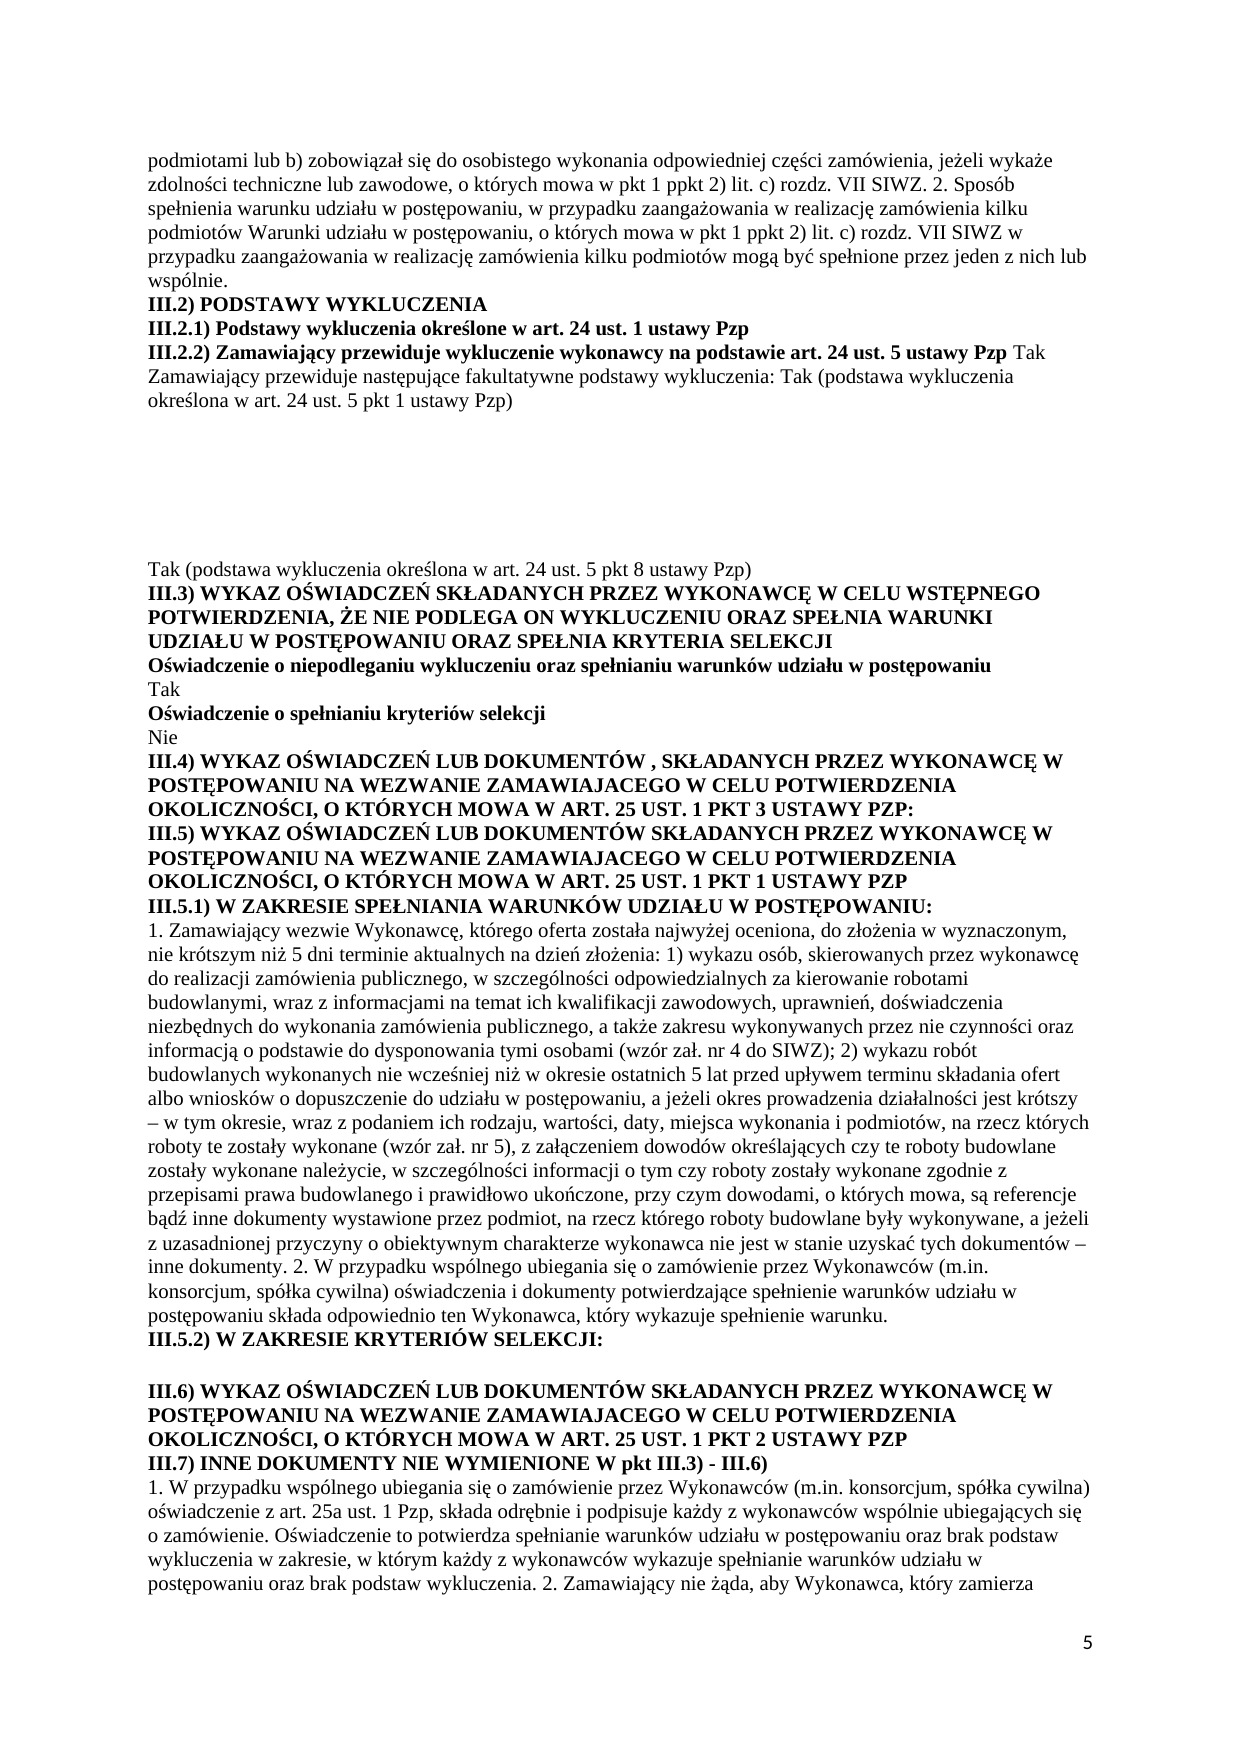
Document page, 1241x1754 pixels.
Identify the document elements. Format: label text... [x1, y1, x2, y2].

text III.3) WYKAZ OŚWIADCZEŃ SKŁADANYCH PRZEZ WYKONAWCĘ W CELU WSTĘPNEGO POTWIERDZENIA, ŻE NIE PODLEGA ON WYKLUCZENIU ORAZ SPEŁNIA WARUNKI UDZIAŁU W POSTĘPOWANIU ORAZ SPEŁNIA KRYTERIA SELEKCJI [148, 581, 1093, 653]
text III.4) WYKAZ OŚWIADCZEŃ LUB DOKUMENTÓW , SKŁADANYCH PRZEZ WYKONAWCĘ W POSTĘPOWANIU NA WEZWANIE ZAMAWIAJACEGO W CELU POTWIERDZENIA OKOLICZNOŚCI, O KTÓRYCH MOWA W ART. 25 UST. 1 PKT 3 USTAWY PZP: [148, 749, 1093, 821]
text III.7) INNE DOKUMENTY NIE WYMIENIONE W pkt III.3) - III.6) [148, 1451, 1093, 1475]
text III.5) WYKAZ OŚWIADCZEŃ LUB DOKUMENTÓW SKŁADANYCH PRZEZ WYKONAWCĘ W POSTĘPOWANIU NA WEZWANIE ZAMAWIAJACEGO W CELU POTWIERDZENIA OKOLICZNOŚCI, O KTÓRYCH MOWA W ART. 25 UST. 1 PKT 1 USTAWY PZP [148, 821, 1093, 893]
text III.6) WYKAZ OŚWIADCZEŃ LUB DOKUMENTÓW SKŁADANYCH PRZEZ WYKONAWCĘ W POSTĘPOWANIU NA WEZWANIE ZAMAWIAJACEGO W CELU POTWIERDZENIA OKOLICZNOŚCI, O KTÓRYCH MOWA W ART. 25 UST. 1 PKT 2 USTAWY PZP [148, 1379, 1093, 1451]
text Oświadczenie o niepodleganiu wykluczeniu oraz spełnianiu warunków udziału w postępowaniu Tak Oświadczenie o spełnianiu kryteriów selekcji Nie [148, 653, 1093, 749]
text III.2.1) Podstawy wykluczenia określone w art. 24 ust. 1 ustawy Pzp III.2.2) Zamawiający przewiduje wykluczenie wykonawcy na podstawie art. 24 ust. 5 ustawy Pzp Tak Zamawiający przewiduje następujące fakultatywne podstawy wykluczenia: Tak (podstawa wykluczenia określona w art. 24 ust. 5 pkt 1 ustawy Pzp) Tak (podstawa wykluczenia określona w art. 24 ust. 5 pkt 8 ustawy Pzp) [148, 316, 1093, 581]
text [148, 148, 1093, 292]
text III.2) PODSTAWY WYKLUCZENIA [148, 292, 1093, 316]
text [148, 1475, 1093, 1595]
text III.5.1) W ZAKRESIE SPEŁNIANIA WARUNKÓW UDZIAŁU W POSTĘPOWANIU: 1. Zamawiający wezwie Wykonawcę, którego oferta została najwyżej oceniona, do złożenia w wyznaczonym, nie krótszym niż 5 dni terminie aktualnych na dzień złożenia: 1) wykazu osób, skierowanych przez wykonawcę do realizacji zamówienia publicznego, w szczególności odpowiedzialnych za kierowanie robotami budowlanymi, wraz z informacjami na temat ich kwalifikacji zawodowych, uprawnień, doświadczenia niezbędnych do wykonania zamówienia publicznego, a także zakresu wykonywanych przez nie czynności oraz informacją o podstawie do dysponowania tymi osobami (wzór zał. nr 4 do SIWZ); 2) wykazu robót budowlanych wykonanych nie wcześniej niż w okresie ostatnich 5 lat przed upływem terminu składania ofert albo wniosków o dopuszczenie do udziału w postępowaniu, a jeżeli okres prowadzenia działalności jest krótszy – w tym okresie, wraz z podaniem ich rodzaju, wartości, daty, miejsca wykonania i podmiotów, na rzecz których roboty te zostały wykonane (wzór zał. nr 5), z załączeniem dowodów określających czy te roboty budowlane zostały wykonane należycie, w szczególności informacji o tym czy roboty zostały wykonane zgodnie z przepisami prawa budowlanego i prawidłowo ukończone, przy czym dowodami, o których mowa, są referencje bądź inne dokumenty wystawione przez podmiot, na rzecz którego roboty budowlane były wykonywane, a jeżeli z uzasadnionej przyczyny o obiektywnym charakterze wykonawca nie jest w stanie uzyskać tych dokumentów – inne dokumenty. 2. W przypadku wspólnego ubiegania się o zamówienie przez Wykonawców (m.in. konsorcjum, spółka cywilna) oświadczenia i dokumenty potwierdzające spełnienie warunków udziału w postępowaniu składa odpowiednio ten Wykonawca, który wykazuje spełnienie warunku. III.5.2) W ZAKRESIE KRYTERIÓW SELEKCJI: [148, 893, 1093, 1379]
